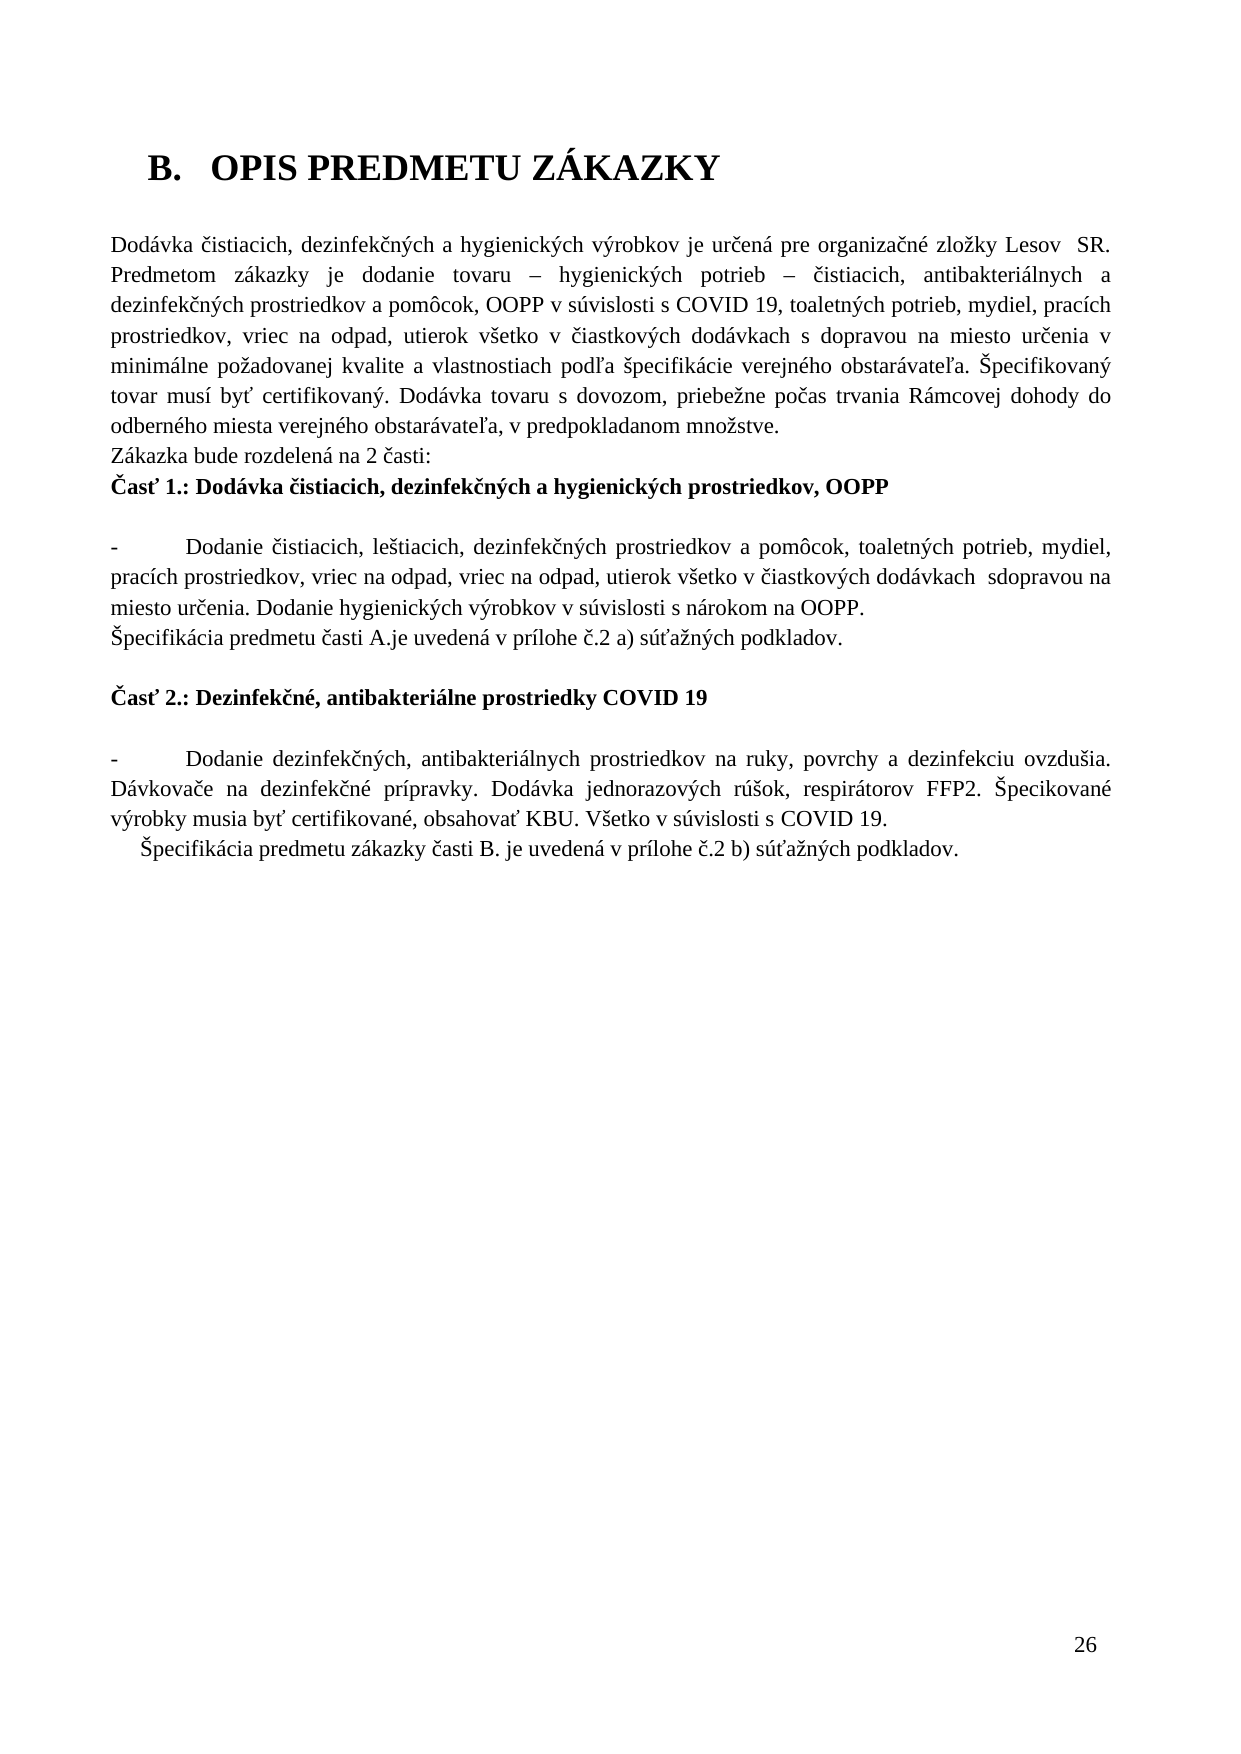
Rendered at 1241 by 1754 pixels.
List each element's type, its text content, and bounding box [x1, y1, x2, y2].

text - Dodanie čistiacich, leštiacich, dezinfekčných prostriedkov a pomôcok, toaletných potrieb, mydiel, pracích prostriedkov, vriec na odpad, vriec na odpad, utierok všetko v čiastkových dodávkach sdopravou na miesto určenia. Dodanie hygienických výrobkov v súvislosti s nárokom na OOPP. [110, 533, 1113, 620]
text Špecifikácia predmetu časti A.je uvedená v prílohe č.2 a) súťažných podkladov. [110, 624, 1113, 650]
text - Dodanie dezinfekčných, antibakteriálnych prostriedkov na ruky, povrchy a dezinfekciu ovzdušia. Dávkovače na dezinfekčné prípravky. Dodávka jednorazových rúšok, respirátorov FFP2. Špecikované výrobky musia byť certifikované, obsahovať KBU. Všetko v súvislosti s COVID 19. [110, 745, 1113, 831]
subtitle OPIS PREDMETU ZÁKAZKY [147, 145, 1113, 188]
text Časť 2.: Dezinfekčné, antibakteriálne prostriedky COVID 19 [110, 684, 1113, 711]
text Dodávka čistiacich, dezinfekčných a hygienických výrobkov je určená pre organizačné zložky Lesov SR. Predmetom zákazky je dodanie tovaru – hygienických potrieb – čistiacich, antibakteriálnych a dezinfekčných prostriedkov a pomôcok, OOPP v súvislosti s COVID 19, toaletných potrieb, mydiel, pracích prostriedkov, vriec na odpad, utierok všetko v čiastkových dodávkach s dopravou na miesto určenia v minimálne požadovanej kvalite a vlastnostiach podľa špecifikácie verejného obstarávateľa. Špecifikovaný tovar musí byť certifikovaný. Dodávka tovaru s dovozom, priebežne počas trvania Rámcovej dohody do odberného miesta verejného obstarávateľa, v predpokladanom množstve. [110, 231, 1113, 439]
text Zákazka bude rozdelená na 2 časti: [110, 443, 1113, 469]
text Špecifikácia predmetu zákazky časti B. je uvedená v prílohe č.2 b) súťažných podkladov. [140, 835, 1113, 862]
text Časť 1.: Dodávka čistiacich, dezinfekčných a hygienických prostriedkov, OOPP [110, 473, 1113, 499]
